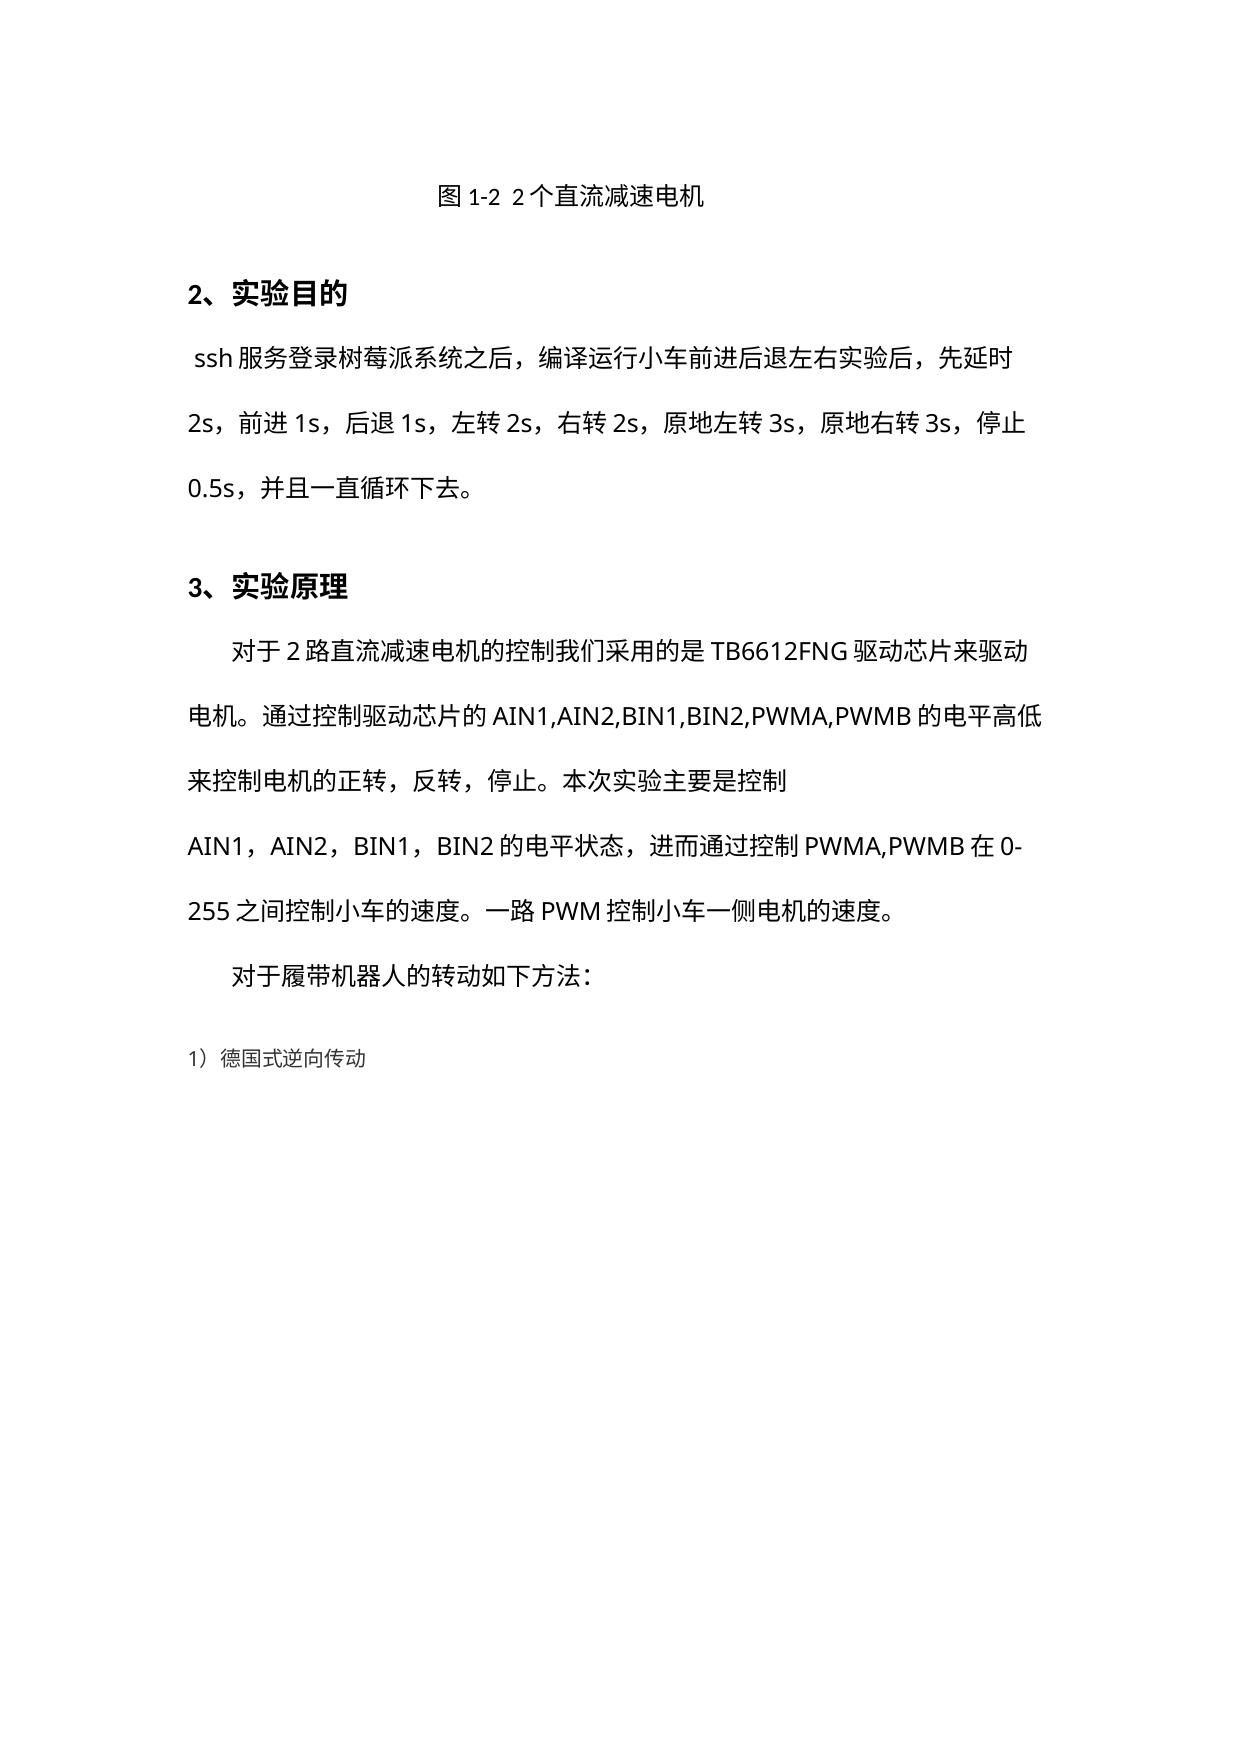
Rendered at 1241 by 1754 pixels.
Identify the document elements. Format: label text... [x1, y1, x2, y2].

text 3、实验原理 [187, 552, 1053, 617]
text 1）德国式逆向传动 [187, 1041, 1053, 1073]
text 图1-2 2个直流减速电机 [187, 162, 1053, 227]
text ssh服务登录树莓派系统之后，编译运行小车前进后退左右实验后，先延时2s，前进1s，后退1s，左转2s，右转2s，原地左转3s，原地右转3s，停止0.5s，并且一直循环下去。 [187, 324, 1053, 519]
text 对于履带机器人的转动如下方法： [187, 942, 1053, 1007]
text 对于2路直流减速电机的控制我们采用的是TB6612FNG驱动芯片来驱动电机。通过控制驱动芯片的AIN1,AIN2,BIN1,BIN2,PWMA,PWMB的电平高低来控制电机的正转，反转，停止。本次实验主要是控制AIN1，AIN2，BIN1，BIN2的电平状态，进而通过控制PWMA,PWMB在0-255之间控制小车的速度。一路PWM控制小车一侧电机的速度。 [187, 617, 1053, 942]
list 实验目的 [187, 259, 1053, 324]
